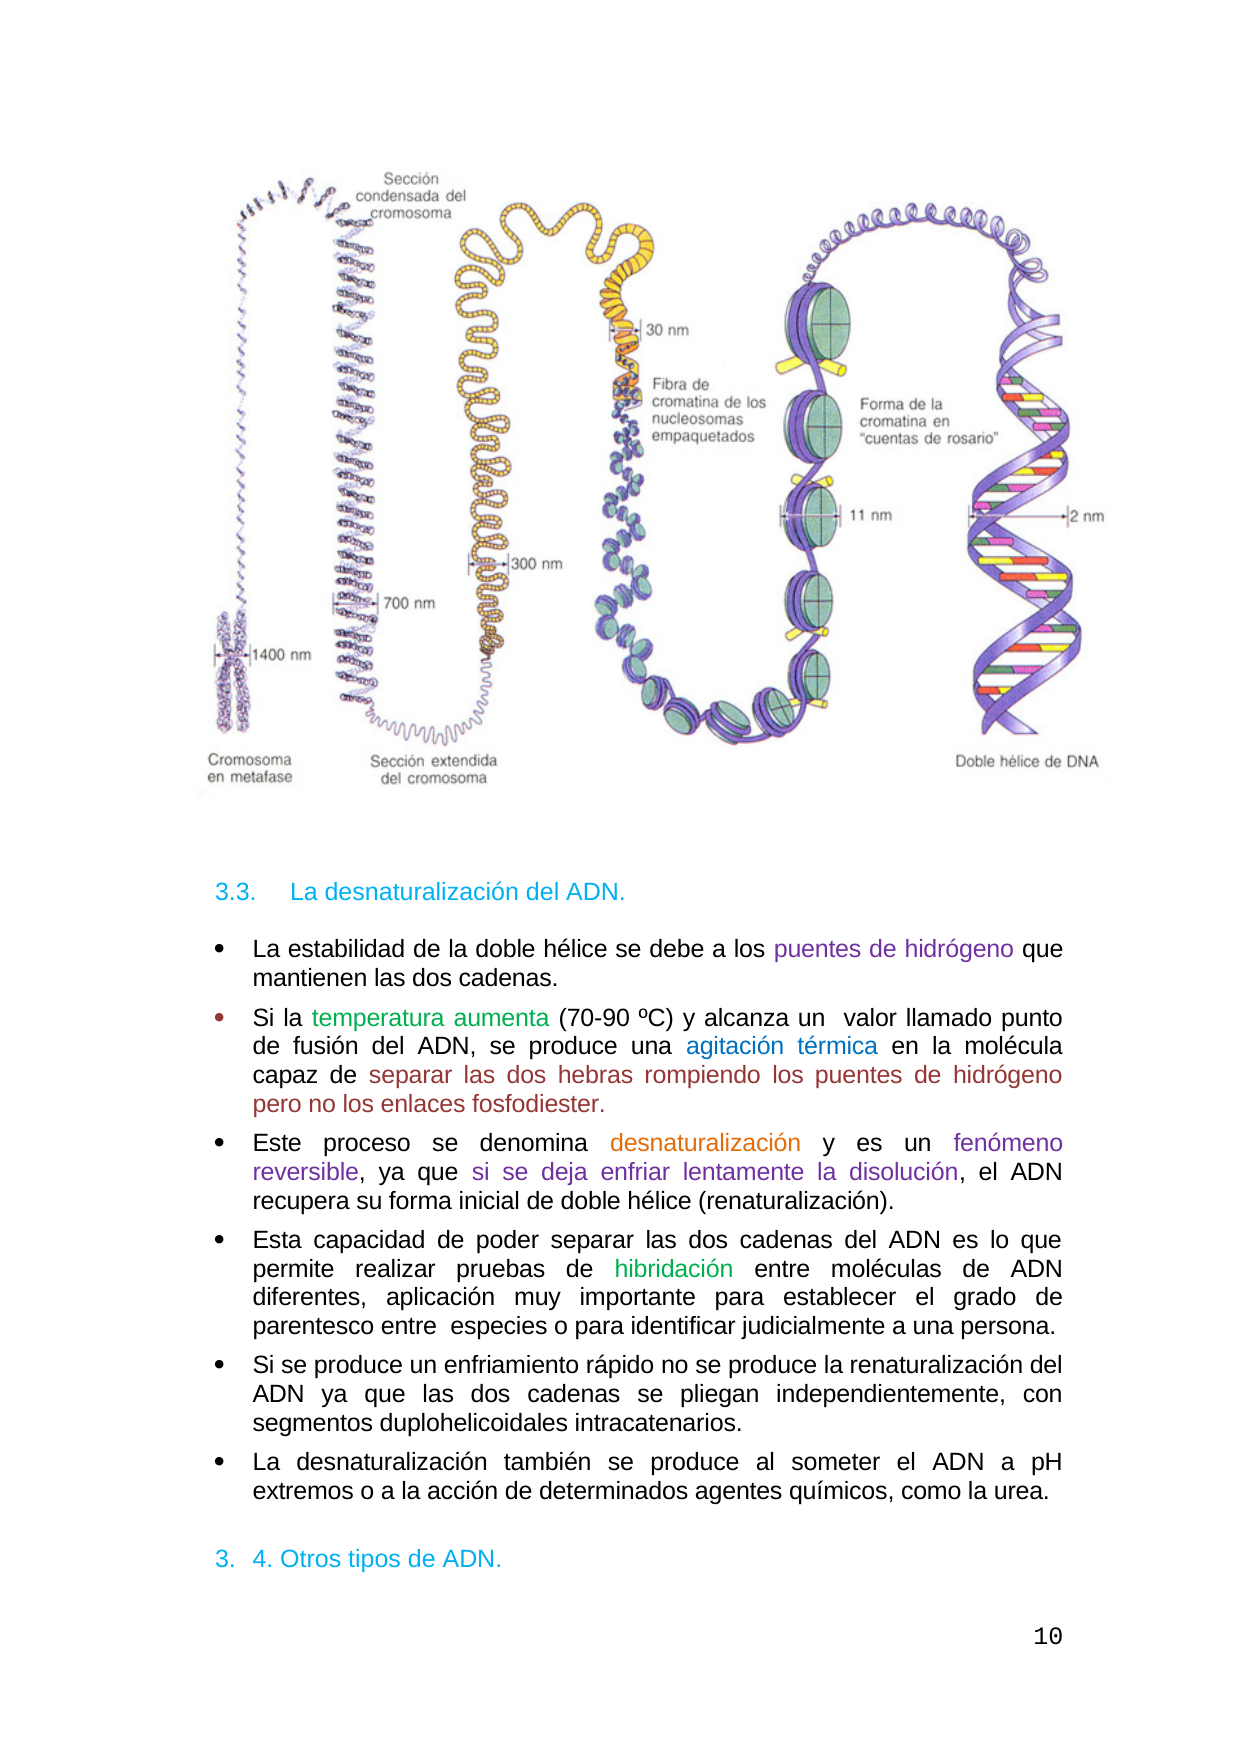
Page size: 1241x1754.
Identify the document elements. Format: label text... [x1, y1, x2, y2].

list Esta capacidad de poder separar las dos cadenas del ADN es lo que permite realizar pruebas de hibridación entre moléculas de ADN diferentes, aplicación muy importante para establecer el grado de parentesco entre especies o para identificar judicialmente a una persona. [215, 1225, 1063, 1340]
picture [177, 147, 1130, 820]
list Si la temperatura aumenta (70-90 ºC) y alcanza un valor llamado punto de fusión del ADN, se produce una agitación térmica en la molécula capaz de separar las dos hebras rompiendo los puentes de hidrógeno pero no los enlaces fosfodiester. [215, 1002, 1063, 1118]
list La estabilidad de la doble hélice se debe a los puentes de hidrógeno que mantienen las dos cadenas. [215, 934, 1063, 992]
list La desnaturalización del ADN. [215, 877, 1063, 906]
list Si se produce un enfriamiento rápido no se produce la renaturalización del ADN ya que las dos cadenas se pliegan independientemente, con segmentos duplohelicoidales intracatenarios. [215, 1350, 1063, 1437]
list 4. Otros tipos de ADN. [215, 1544, 1063, 1573]
list Este proceso se denomina desnaturalización y es un fenómeno reversible, ya que si se deja enfriar lentamente la disolución, el ADN recupera su forma inicial de doble hélice (renaturalización). [215, 1128, 1063, 1214]
list La desnaturalización también se produce al someter el ADN a pH extremos o a la acción de determinados agentes químicos, como la urea. [215, 1447, 1063, 1505]
